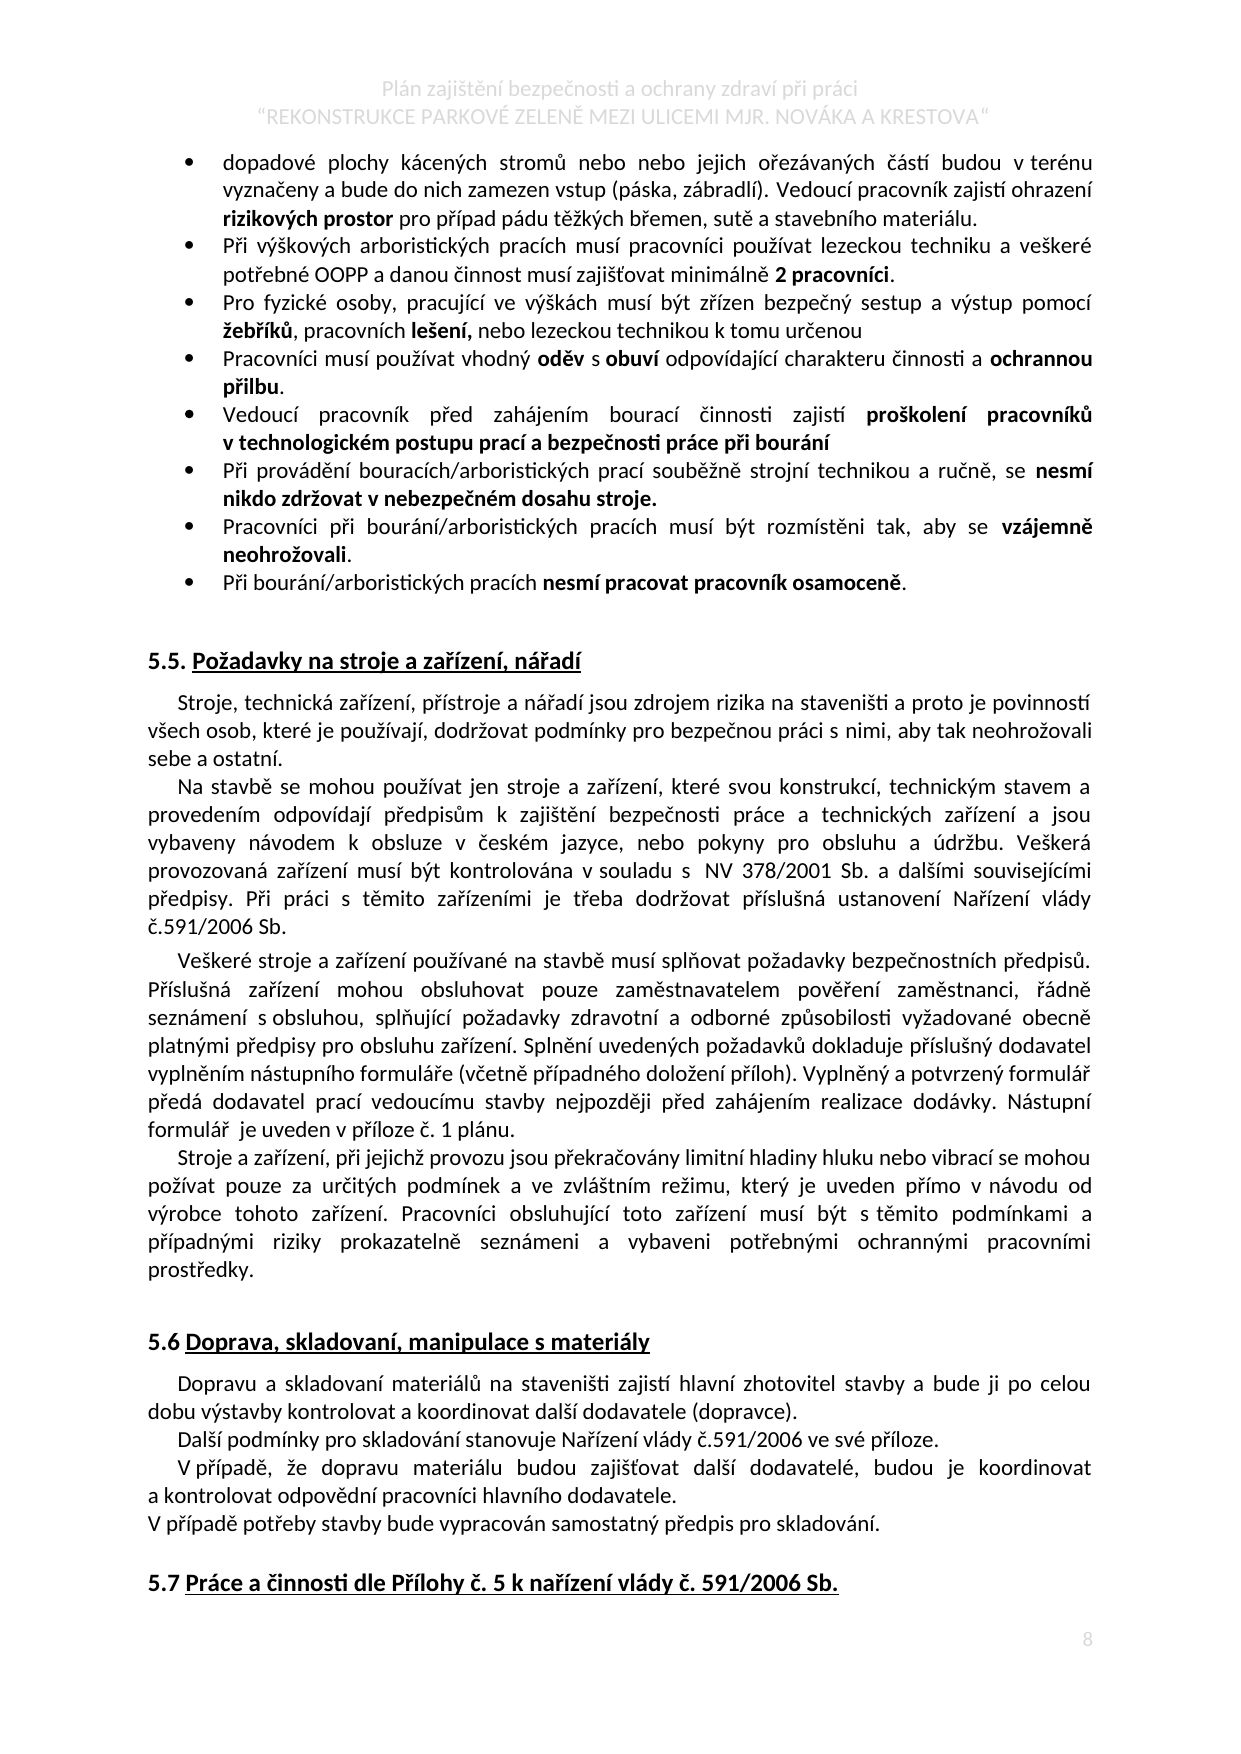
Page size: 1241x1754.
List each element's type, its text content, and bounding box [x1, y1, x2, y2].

list Pracovníci při bourání/arboristických pracích musí být rozmístěni tak, aby se vzájemně neohrožovali. [185, 512, 1093, 568]
text Stroje, technická zařízení, přístroje a nářadí jsou zdrojem rizika na staveništi a proto je povinností všech osob, které je používají, dodržovat podmínky pro bezpečnou práci s nimi, aby tak neohrožovali sebe a ostatní. [148, 688, 1093, 772]
list Při výškových arboristických pracích musí pracovníci používat lezeckou techniku a veškeré potřebné OOPP a danou činnost musí zajišťovat minimálně 2 pracovníci. [185, 232, 1093, 288]
list Při provádění bouracích/arboristických prací souběžně strojní technikou a ručně, se nesmí nikdo zdržovat v nebezpečném dosahu stroje. [185, 456, 1093, 512]
text Na stavbě se mohou používat jen stroje a zařízení, které svou konstrukcí, technickým stavem a provedením odpovídají předpisům k zajištění bezpečnosti práce a technických zařízení a jsou vybaveny návodem k obsluze v českém jazyce, nebo pokyny pro obsluhu a údržbu. Veškerá provozovaná zařízení musí být kontrolována v souladu s NV 378/2001 Sb. a dalšími souvisejícími předpisy. Při práci s těmito zařízeními je třeba dodržovat příslušná ustanovení Nařízení vlády č.591/2006 Sb. [148, 772, 1093, 940]
text V případě potřeby stavby bude vypracován samostatný předpis pro skladování. [148, 1509, 1093, 1537]
text Veškeré stroje a zařízení používané na stavbě musí splňovat požadavky bezpečnostních předpisů. Příslušná zařízení mohou obsluhovat pouze zaměstnavatelem pověření zaměstnanci, řádně seznámení s obsluhou, splňující požadavky zdravotní a odborné způsobilosti vyžadované obecně platnými předpisy pro obsluhu zařízení. Splnění uvedených požadavků dokladuje příslušný dodavatel vyplněním nástupního formuláře (včetně případného doložení příloh). Vyplněný a potvrzený formulář předá dodavatel prací vedoucímu stavby nejpozději před zahájením realizace dodávky. Nástupní formulář je uveden v příloze č. 1 plánu. [148, 947, 1093, 1143]
list dopadové plochy kácených stromů nebo nebo jejich ořezávaných částí budou v terénu vyznačeny a bude do nich zamezen vstup (páska, zábradlí). Vedoucí pracovník zajistí ohrazení rizikových prostor pro případ pádu těžkých břemen, sutě a stavebního materiálu. [185, 148, 1093, 232]
text Dopravu a skladovaní materiálů na staveništi zajistí hlavní zhotovitel stavby a bude ji po celou dobu výstavby kontrolovat a koordinovat další dodavatele (dopravce). [148, 1369, 1093, 1425]
list Vedoucí pracovník před zahájením bourací činnosti zajistí proškolení pracovníků v technologickém postupu prací a bezpečnosti práce při bourání [185, 400, 1093, 456]
list Při bourání/arboristických pracích nesmí pracovat pracovník osamoceně. [185, 568, 1093, 596]
text V případě, že dopravu materiálu budou zajišťovat další dodavatelé, budou je koordinovat a kontrolovat odpovědní pracovníci hlavního dodavatele. [148, 1453, 1093, 1509]
list Pracovníci musí používat vhodný oděv s obuví odpovídající charakteru činnosti a ochrannou přilbu. [185, 344, 1093, 400]
list Pro fyzické osoby, pracující ve výškách musí být zřízen bezpečný sestup a výstup pomocí žebříků, pracovních lešení, nebo lezeckou technikou k tomu určenou [185, 288, 1093, 344]
text 5.5. Požadavky na stroje a zařízení, nářadí [148, 645, 1093, 676]
text Další podmínky pro skladování stanovuje Nařízení vlády č.591/2006 ve své příloze. [148, 1425, 1093, 1453]
text 5.6 Doprava, skladovaní, manipulace s materiály [148, 1326, 1093, 1356]
text 5.7 Práce a činnosti dle Přílohy č. 5 k nařízení vlády č. 591/2006 Sb. [148, 1568, 1093, 1598]
text Stroje a zařízení, při jejichž provozu jsou překračovány limitní hladiny hluku nebo vibrací se mohou požívat pouze za určitých podmínek a ve zvláštním režimu, který je uveden přímo v návodu od výrobce tohoto zařízení. Pracovníci obsluhující toto zařízení musí být s těmito podmínkami a případnými riziky prokazatelně seznámeni a vybaveni potřebnými ochrannými pracovními prostředky. [148, 1143, 1093, 1283]
